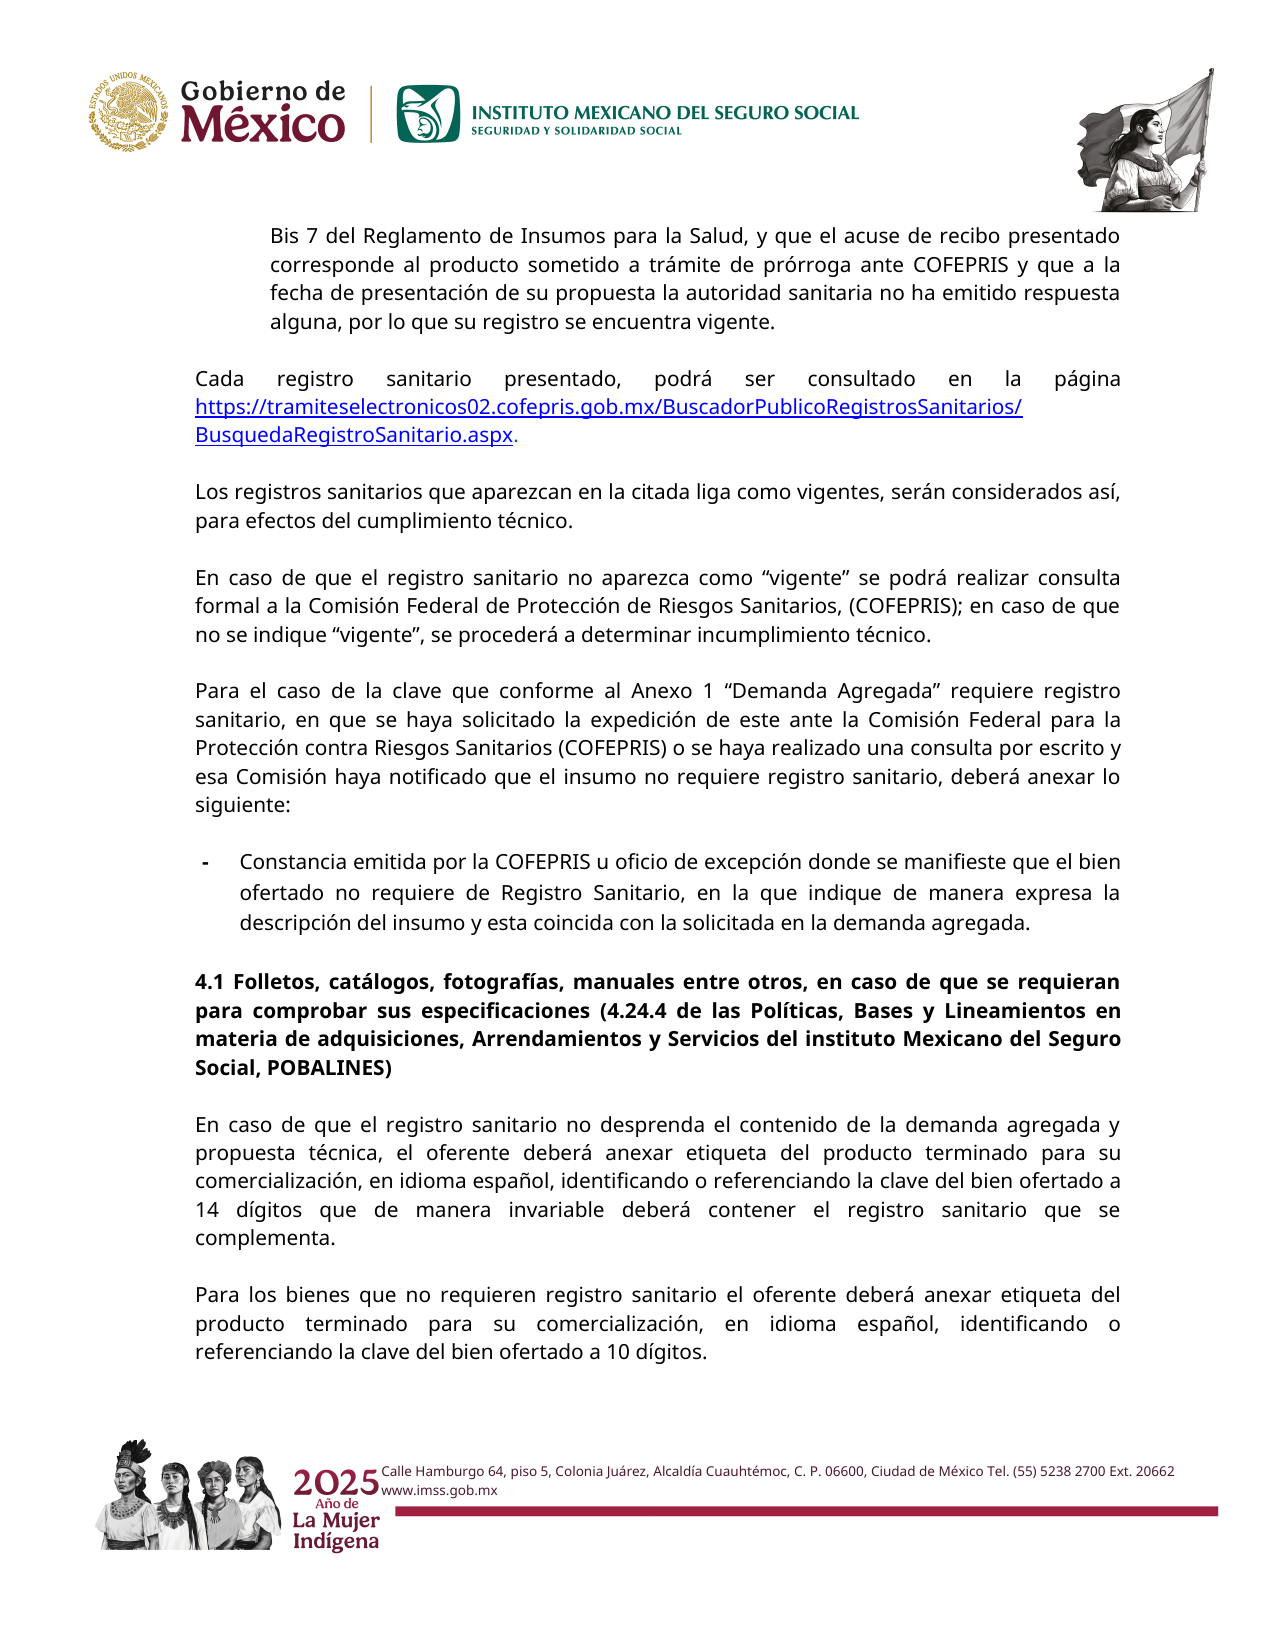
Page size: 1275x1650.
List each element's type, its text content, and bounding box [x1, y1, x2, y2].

text En caso de que el registro sanitario no aparezca como “vigente” se podrá realizar consulta formal a la Comisión Federal de Protección de Riesgos Sanitarios, (COFEPRIS); en caso de que no se indique “vigente”, se procederá a determinar incumplimiento técnico. [195, 563, 1122, 648]
text 4.1 Folletos, catálogos, fotografías, manuales entre otros, en caso de que se requieran para comprobar sus especificaciones (4.24.4 de las Políticas, Bases y Lineamientos en materia de adquisiciones, Arrendamientos y Servicios del instituto Mexicano del Seguro Social, POBALINES) [195, 967, 1122, 1081]
text Los registros sanitarios que aparezcan en la citada liga como vigentes, serán considerados así, para efectos del cumplimiento técnico. [195, 477, 1122, 534]
picture [18, 0, 1275, 1649]
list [232, 222, 1122, 335]
text En caso de que el registro sanitario no desprenda el contenido de la demanda agregada y propuesta técnica, el oferente deberá anexar etiqueta del producto terminado para su comercialización, en idioma español, identificando o referenciando la clave del bien ofertado a 14 dígitos que de manera invariable deberá contener el registro sanitario que se complementa. [195, 1110, 1122, 1252]
text Para los bienes que no requieren registro sanitario el oferente deberá anexar etiqueta del producto terminado para su comercialización, en idioma español, identificando o referenciando la clave del bien ofertado a 10 dígitos. [195, 1280, 1122, 1366]
list Constancia emitida por la COFEPRIS u oficio de excepción donde se manifieste que el bien ofertado no requiere de Registro Sanitario, en la que indique de manera expresa la descripción del insumo y esta coincida con la solicitada en la demanda agregada. [202, 847, 1122, 937]
text Para el caso de la clave que conforme al Anexo 1 “Demanda Agregada” requiere registro sanitario, en que se haya solicitado la expedición de este ante la Comisión Federal para la Protección contra Riesgos Sanitarios (COFEPRIS) o se haya realizado una consulta por escrito y esa Comisión haya notificado que el insumo no requiere registro sanitario, deberá anexar lo siguiente: [195, 677, 1122, 819]
text Cada registro sanitario presentado, podrá ser consultado en la página https://tramiteselectronicos02.cofepris.gob.mx/BuscadorPublicoRegistrosSanitarios/BusquedaRegistroSanitario.aspx. [195, 364, 1122, 449]
